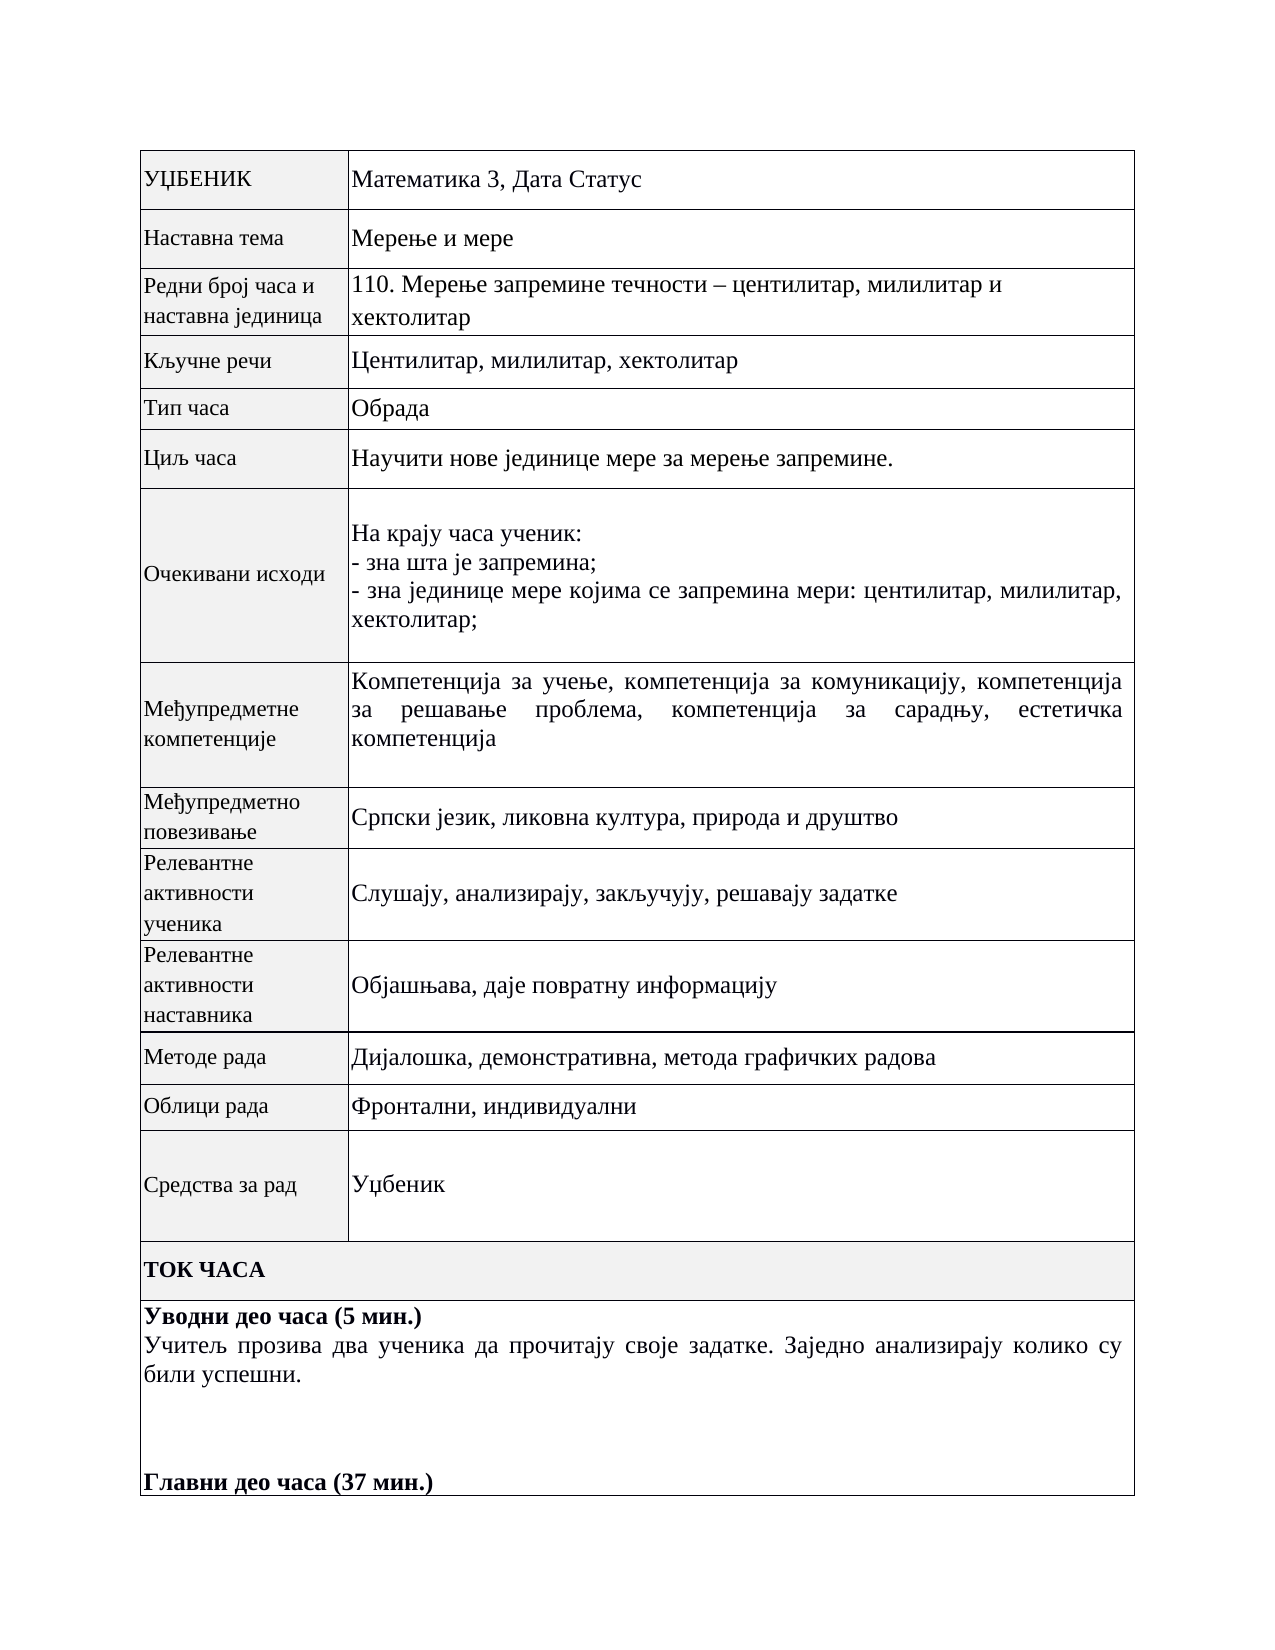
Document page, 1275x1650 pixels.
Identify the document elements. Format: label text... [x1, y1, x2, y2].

table_cell Компетенција за учење, компетенција за комуникацију, компетенција за решавање проблема, компетенција за сарадњу, естетичка компетенција [349, 663, 1134, 787]
table_cell Mатематика 3, Дата Статус [349, 151, 1134, 209]
table_cell Слушају, анализирају, закључују, решавају задатке [349, 849, 1134, 940]
table_cell Релевантне активности ученика [141, 849, 348, 940]
table_cell Фронтални, индивидуални [349, 1085, 1134, 1130]
table_cell Средства за рад [141, 1131, 348, 1241]
table_cell Очекивани исходи [141, 489, 348, 662]
table_cell Редни број часа и наставна јединица [141, 269, 348, 335]
table_cell Научити нове јединице мере за мерење запремине. [349, 430, 1134, 488]
table_cell Релевантне активности наставника [141, 941, 348, 1031]
table_cell Дијалошка, демонстративна, метода графичких радова [349, 1033, 1134, 1084]
table_cell Методе рада [141, 1033, 348, 1084]
table_cell Мерење и мере [349, 210, 1134, 268]
table_cell Српски језик, ликовна култура, природа и друштво [349, 788, 1134, 848]
table_cell На крају часа ученик: - зна шта је запремина; - зна јединице мере којима се запремина мери: центилитар, милилитар, хектолитар; [349, 489, 1134, 662]
table_cell Обрада [349, 389, 1134, 429]
table_cell Циљ часа [141, 430, 348, 488]
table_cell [141, 1301, 1134, 1495]
table_cell 110. Мерење запремине течности – центилитар, милилитар и хектолитар [349, 269, 1134, 335]
table_cell Уџбеник [349, 1131, 1134, 1241]
table_cell Кључне речи [141, 336, 348, 388]
table_cell Међупредметно повезивање [141, 788, 348, 848]
table_cell Тип часа [141, 389, 348, 429]
table_cell ТОК ЧАСА [141, 1242, 1134, 1300]
table_cell УЏБЕНИК [141, 151, 348, 209]
table_cell Међупредметне компетенције [141, 663, 348, 787]
table_cell Објашњава, даје повратну информацију [349, 941, 1134, 1031]
table_cell Облици рада [141, 1085, 348, 1130]
table_cell Наставна тема [141, 210, 348, 268]
table_cell Центилитар, милилитар, хектолитар [349, 336, 1134, 388]
